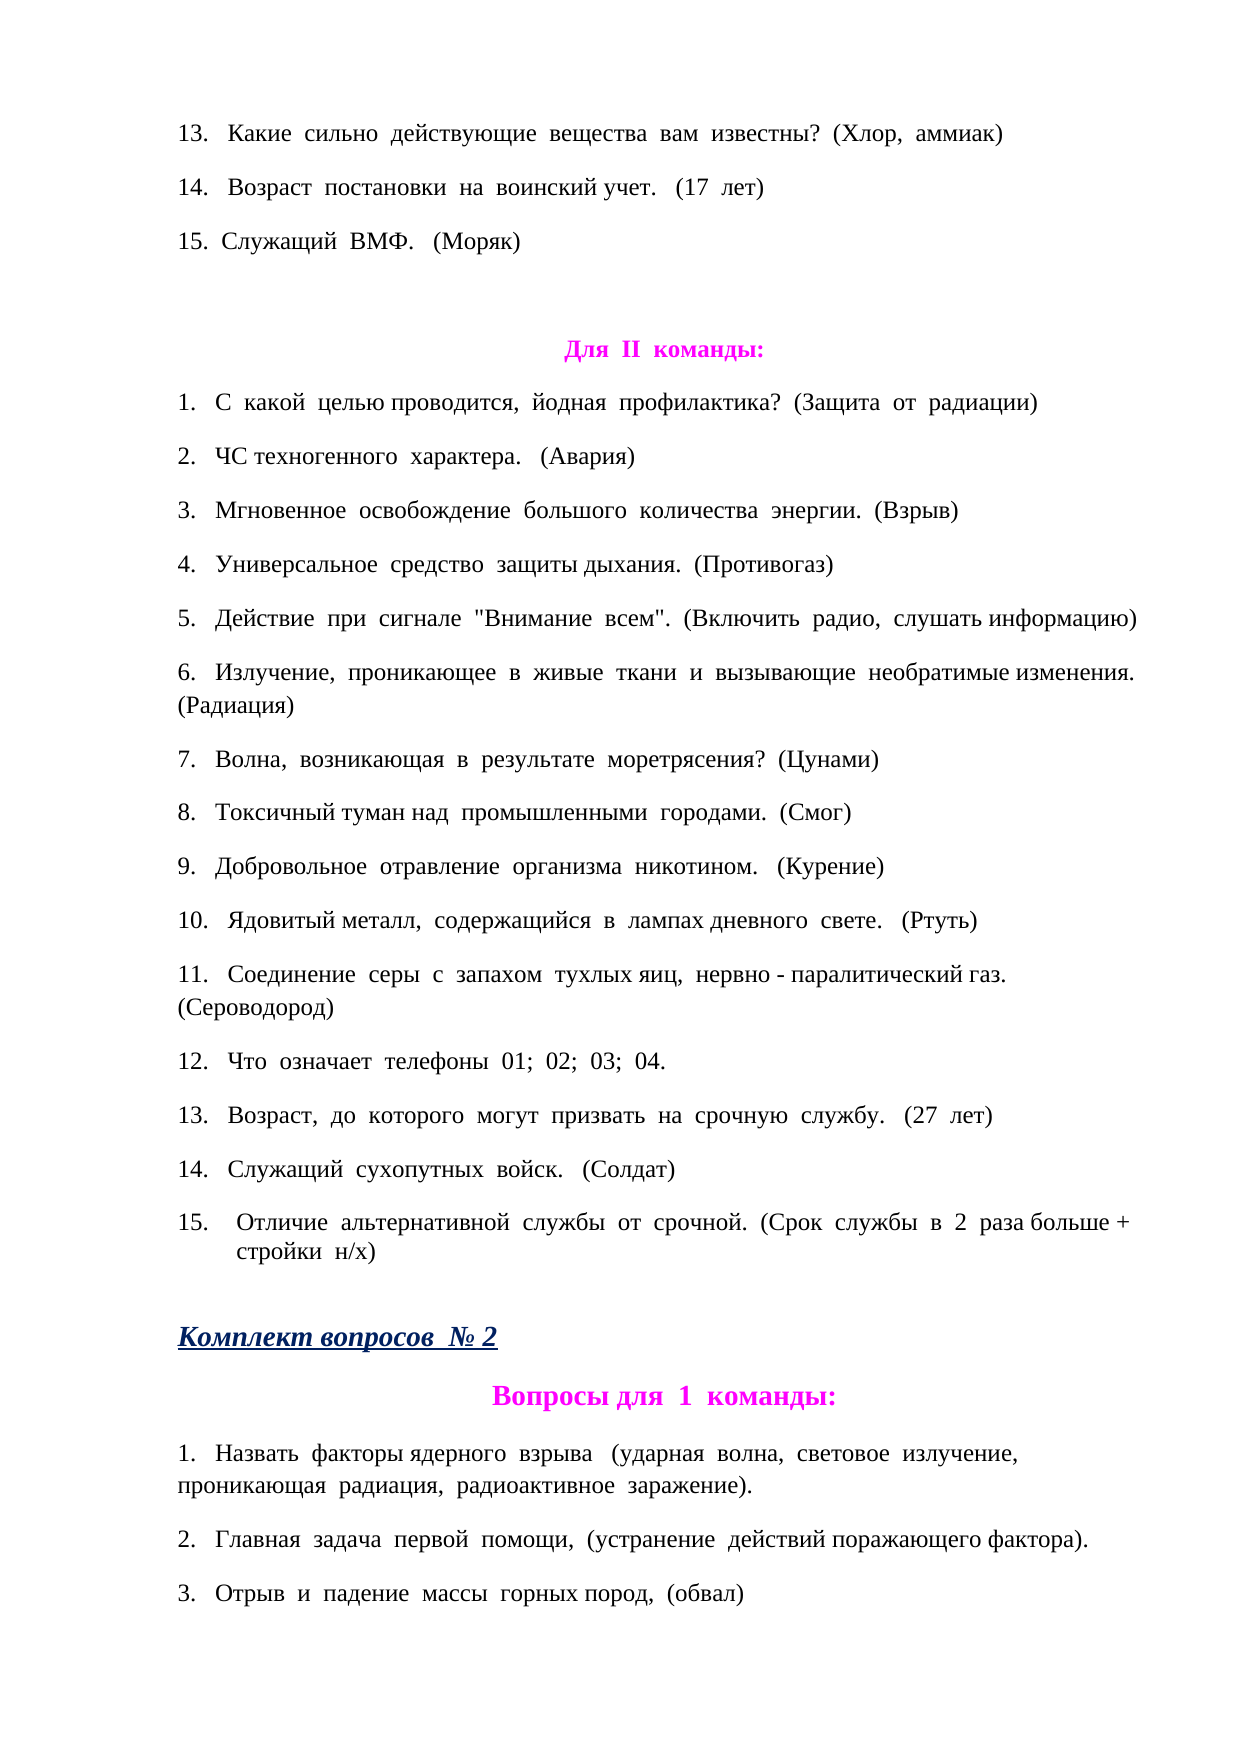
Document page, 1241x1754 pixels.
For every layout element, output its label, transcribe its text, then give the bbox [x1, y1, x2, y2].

text 13. Какие сильно действующие вещества вам известны? (Хлор, аммиак) [177, 118, 1152, 147]
text 2. Главная задача первой помощи, (устранение действий поражающего фактора). [177, 1524, 1152, 1553]
text Вопросы для 1 команды: [177, 1378, 1152, 1412]
text 5. Действие при сигнале "Внимание всем". (Включить радио, слушать информацию) [177, 603, 1152, 632]
text 7. Волна, возникающая в результате моретрясения? (Цунами) [177, 744, 1152, 772]
text 15. Служащий ВМФ. (Моряк) [177, 226, 1152, 255]
text 6. Излучение, проникающее в живые ткани и вызывающие необратимые изменения. (Радиация) [177, 657, 1152, 718]
text 3. Мгновенное освобождение большого количества энергии. (Взрыв) [177, 495, 1152, 524]
text 9. Добровольное отравление организма никотином. (Курение) [177, 851, 1152, 880]
text 12. Что означает телефоны 01; 02; 03; 04. [177, 1046, 1152, 1075]
text 1. Назвать факторы ядерного взрыва (ударная волна, световое излучение, проникающая радиация, радиоактивное заражение). [177, 1438, 1152, 1499]
text 4. Универсальное средство защиты дыхания. (Противогаз) [177, 549, 1152, 578]
text 11. Соединение серы с запахом тухлых яиц, нервно - паралитический газ. (Сероводород) [177, 959, 1152, 1021]
text Комплект вопросов № 2 [177, 1319, 1152, 1352]
text 8. Токсичный туман над промышленными городами. (Смог) [177, 797, 1152, 826]
text 13. Возраст, до которого могут призвать на срочную службу. (27 лет) [177, 1100, 1152, 1128]
text 2. ЧС техногенного характера. (Авария) [177, 441, 1152, 470]
text Для II команды: [177, 334, 1152, 362]
text 10. Ядовитый металл, содержащийся в лампах дневного свете. (Ртуть) [177, 905, 1152, 934]
text 14. Возраст постановки на воинский учет. (17 лет) [177, 172, 1152, 201]
list Отличие альтернативной службы от срочной. (Срок службы в 2 раза больше + стройки н/х) [177, 1207, 1152, 1265]
text 1. С какой целью проводится, йодная профилактика? (Защита от радиации) [177, 387, 1152, 416]
text 3. Отрыв и падение массы горных пород, (обвал) [177, 1578, 1152, 1607]
text 14. Служащий сухопутных войск. (Солдат) [177, 1154, 1152, 1182]
